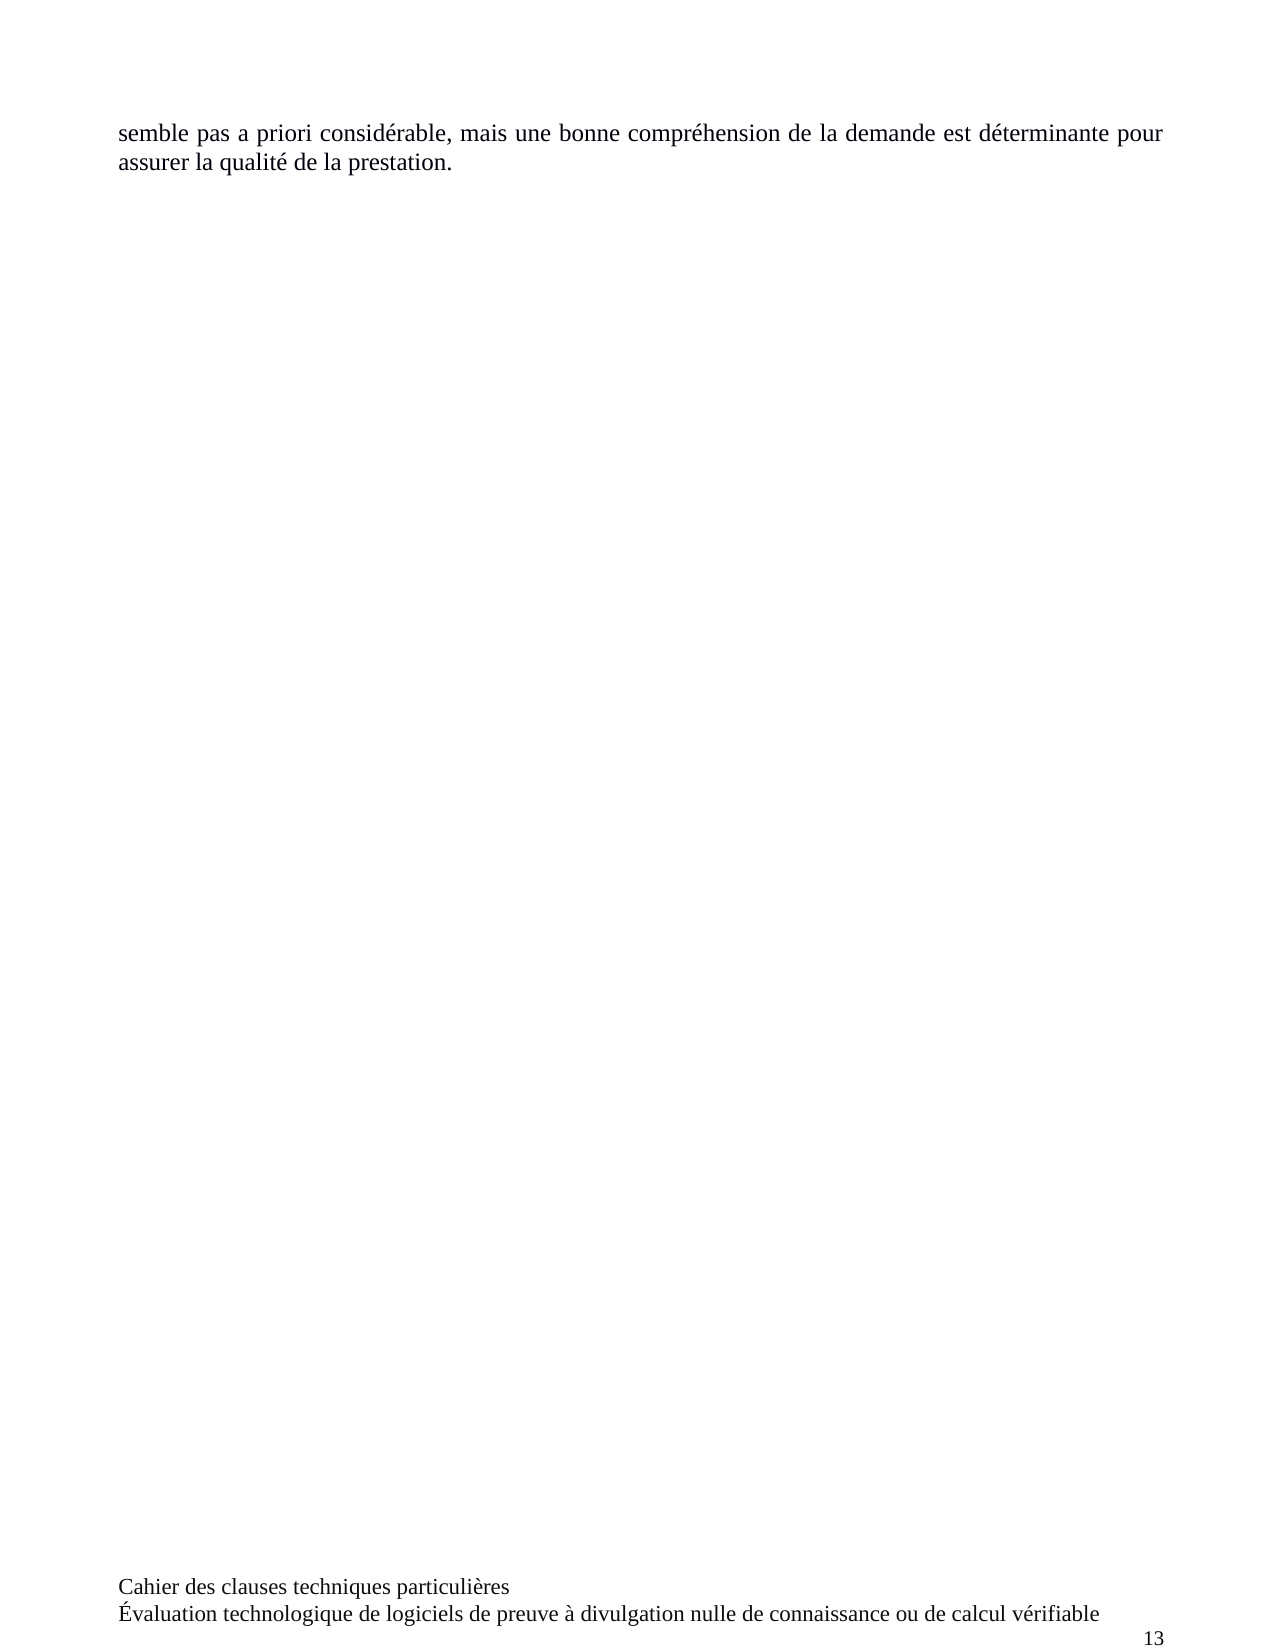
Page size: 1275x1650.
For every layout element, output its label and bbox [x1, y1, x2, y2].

text [118, 118, 1164, 176]
